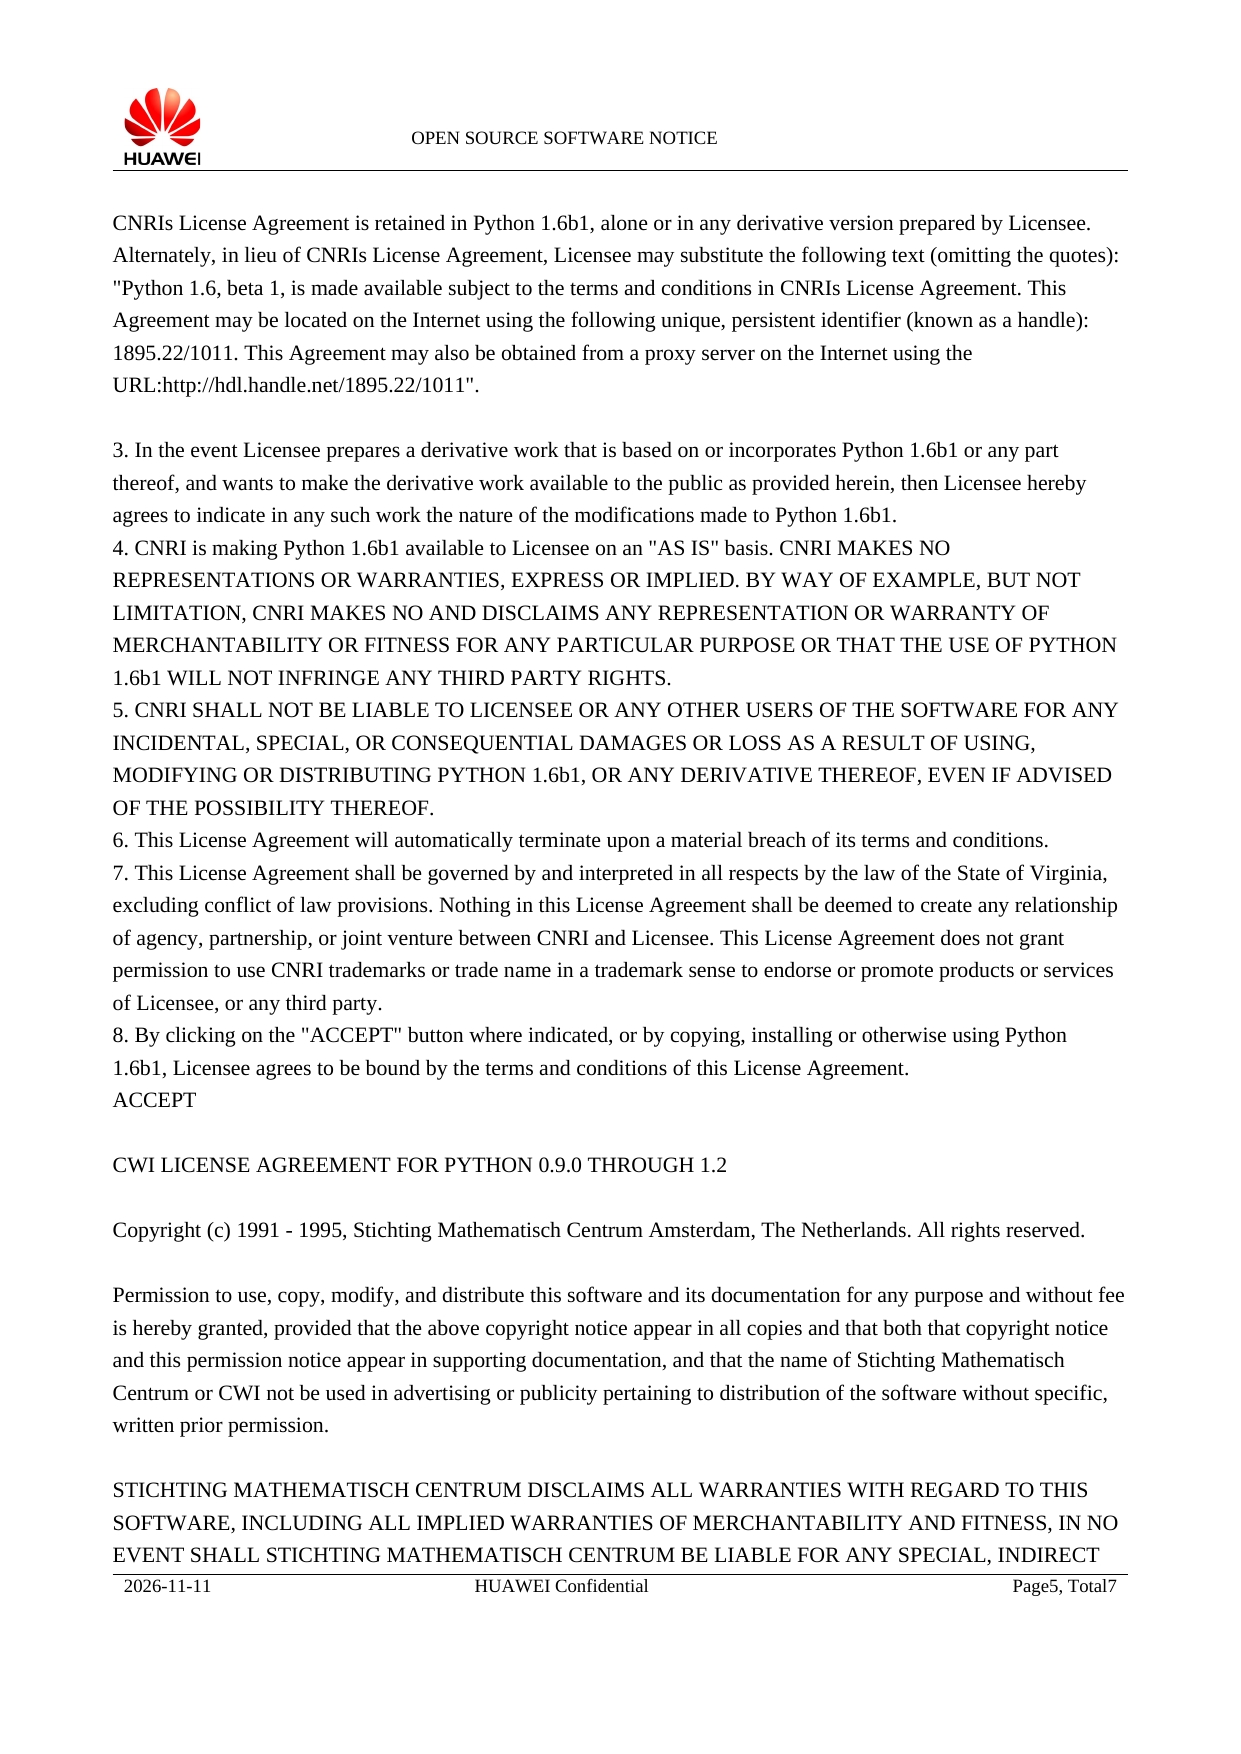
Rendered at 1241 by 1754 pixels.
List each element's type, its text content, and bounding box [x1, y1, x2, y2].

text 4. CNRI is making Python 1.6b1 available to Licensee on an "AS IS" basis. CNRI MAKES NO REPRESENTATIONS OR WARRANTIES, EXPRESS OR IMPLIED. BY WAY OF EXAMPLE, BUT NOT LIMITATION, CNRI MAKES NO AND DISCLAIMS ANY REPRESENTATION OR WARRANTY OF MERCHANTABILITY OR FITNESS FOR ANY PARTICULAR PURPOSE OR THAT THE USE OF PYTHON 1.6b1 WILL NOT INFRINGE ANY THIRD PARTY RIGHTS. [112, 531, 1128, 694]
text Alternately, in lieu of CNRIs License Agreement, Licensee may substitute the following text (omitting the quotes): "Python 1.6, beta 1, is made available subject to the terms and conditions in CNRIs License Agreement. This Agreement may be located on the Internet using the following unique, persistent identifier (known as a handle): 1895.22/1011. This Agreement may also be obtained from a proxy server on the Internet using the URL:http://hdl.handle.net/1895.22/1011". [112, 239, 1128, 401]
text Permission to use, copy, modify, and distribute this software and its documentation for any purpose and without fee is hereby granted, provided that the above copyright notice appear in all copies and that both that copyright notice and this permission notice appear in supporting documentation, and that the name of Stichting Mathematisch Centrum or CWI not be used in advertising or publicity pertaining to distribution of the software without specific, written prior permission. [112, 1279, 1128, 1441]
text CWI LICENSE AGREEMENT FOR PYTHON 0.9.0 THROUGH 1.2 [112, 1149, 1128, 1181]
text ACCEPT [112, 1084, 1128, 1116]
picture [124, 88, 201, 165]
text Copyright (c) 1991 - 1995, Stichting Mathematisch Centrum Amsterdam, The Netherlands. All rights reserved. [112, 1214, 1128, 1246]
text 3. In the event Licensee prepares a derivative work that is based on or incorporates Python 1.6b1 or any part thereof, and wants to make the derivative work available to the public as provided herein, then Licensee hereby agrees to indicate in any such work the nature of the modifications made to Python 1.6b1. [112, 434, 1128, 531]
text 5. CNRI SHALL NOT BE LIABLE TO LICENSEE OR ANY OTHER USERS OF THE SOFTWARE FOR ANY INCIDENTAL, SPECIAL, OR CONSEQUENTIAL DAMAGES OR LOSS AS A RESULT OF USING, MODIFYING OR DISTRIBUTING PYTHON 1.6b1, OR ANY DERIVATIVE THEREOF, EVEN IF ADVISED OF THE POSSIBILITY THEREOF. [112, 694, 1128, 824]
text 7. This License Agreement shall be governed by and interpreted in all respects by the law of the State of Virginia, excluding conflict of law provisions. Nothing in this License Agreement shall be deemed to create any relationship of agency, partnership, or joint venture between CNRI and Licensee. This License Agreement does not grant permission to use CNRI trademarks or trade name in a trademark sense to endorse or promote products or services of Licensee, or any third party. [112, 856, 1128, 1019]
text 6. This License Agreement will automatically terminate upon a material breach of its terms and conditions. [112, 824, 1128, 856]
text 8. By clicking on the "ACCEPT" button where indicated, or by copying, installing or otherwise using Python 1.6b1, Licensee agrees to be bound by the terms and conditions of this License Agreement. [112, 1019, 1128, 1084]
